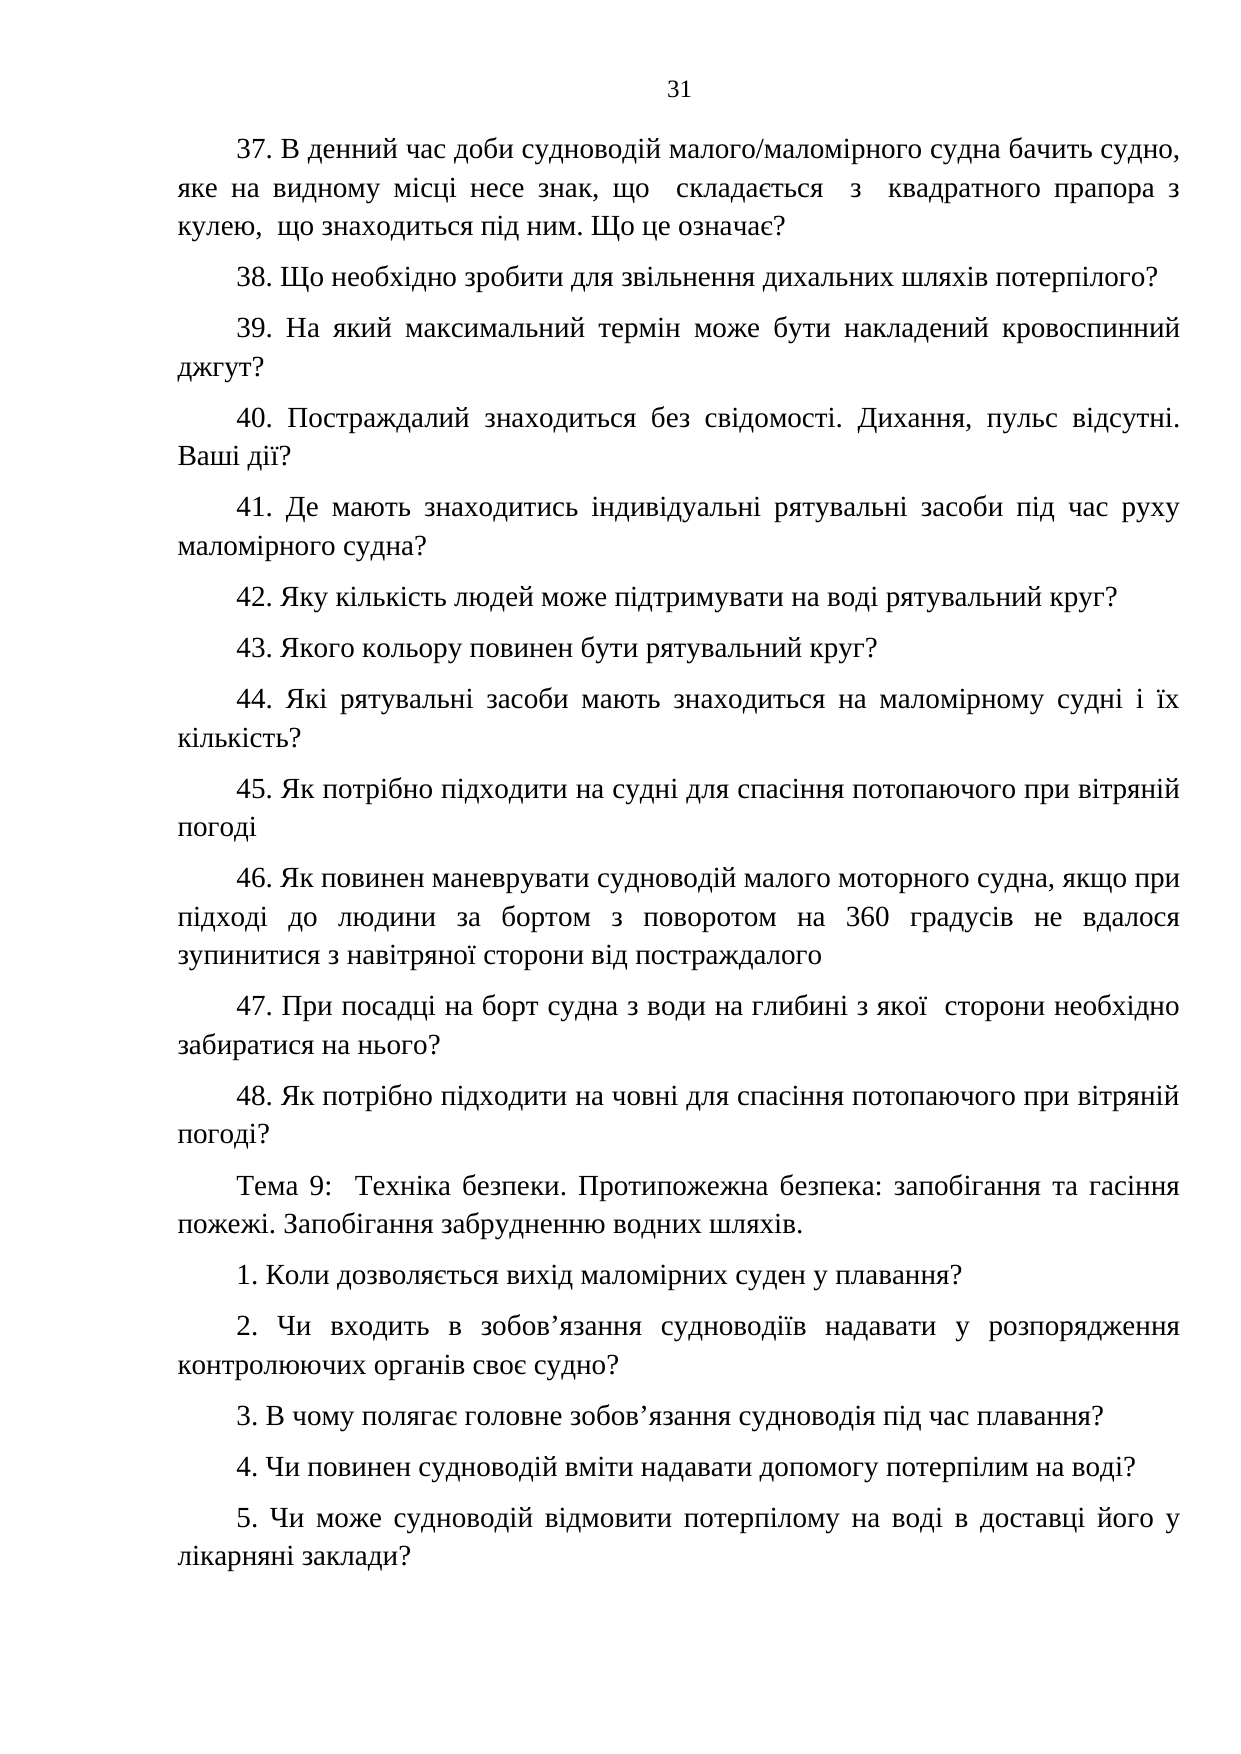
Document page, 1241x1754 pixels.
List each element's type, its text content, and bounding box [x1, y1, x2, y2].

text 1. Коли дозволяється вихід маломірних суден у плавання? [177, 1257, 1181, 1291]
text Тема 9: Техніка безпеки. Протипожежна безпека: запобігання та гасіння пожежі. Запобігання забрудненню водних шляхів. [177, 1168, 1181, 1240]
text 4. Чи повинен судноводій вміти надавати допомогу потерпілим на воді? [177, 1449, 1181, 1482]
text 46. Як повинен маневрувати судноводій малого моторного судна, якщо при підході до людини за бортом з поворотом на 360 градусів не вдалося зупинитися з навітряної сторони від постраждалого [177, 860, 1181, 971]
text 43. Якого кольору повинен бути рятувальний круг? [177, 630, 1181, 664]
text 48. Як потрібно підходити на човні для спасіння потопаючого при вітряній погоді? [177, 1078, 1181, 1150]
text 38. Що необхідно зробити для звільнення дихальних шляхів потерпілого? [177, 259, 1181, 293]
text 3. В чому полягає головне зобов’язання судноводія під час плавання? [177, 1398, 1181, 1431]
text 47. При посадці на борт судна з води на глибині з якої сторони необхідно забиратися на нього? [177, 988, 1181, 1061]
text 5. Чи може судноводій відмовити потерпілому на воді в доставці його у лікарняні заклади? [177, 1500, 1181, 1572]
text 44. Які рятувальні засоби мають знаходиться на маломірному судні і їх кількість? [177, 681, 1181, 753]
text 37. В денний час доби судноводій малого/маломірного судна бачить судно, яке на видному місці несе знак, що складається з квадратного прапора з кулею, що знаходиться під ним. Що це означає? [177, 131, 1181, 242]
text 45. Як потрібно підходити на судні для спасіння потопаючого при вітряній погоді [177, 771, 1181, 843]
text 2. Чи входить в зобов’язання судноводіїв надавати у розпорядження контролюючих органів своє судно? [177, 1308, 1181, 1380]
text 41. Де мають знаходитись індивідуальні рятувальні засоби під час руху маломірного судна? [177, 489, 1181, 562]
text 39. На який максимальний термін може бути накладений кровоспинний джгут? [177, 310, 1181, 382]
text 40. Постраждалий знаходиться без свідомості. Дихання, пульс відсутні. Ваші дії? [177, 400, 1181, 472]
text 42. Яку кількість людей може підтримувати на воді рятувальний круг? [177, 579, 1181, 613]
